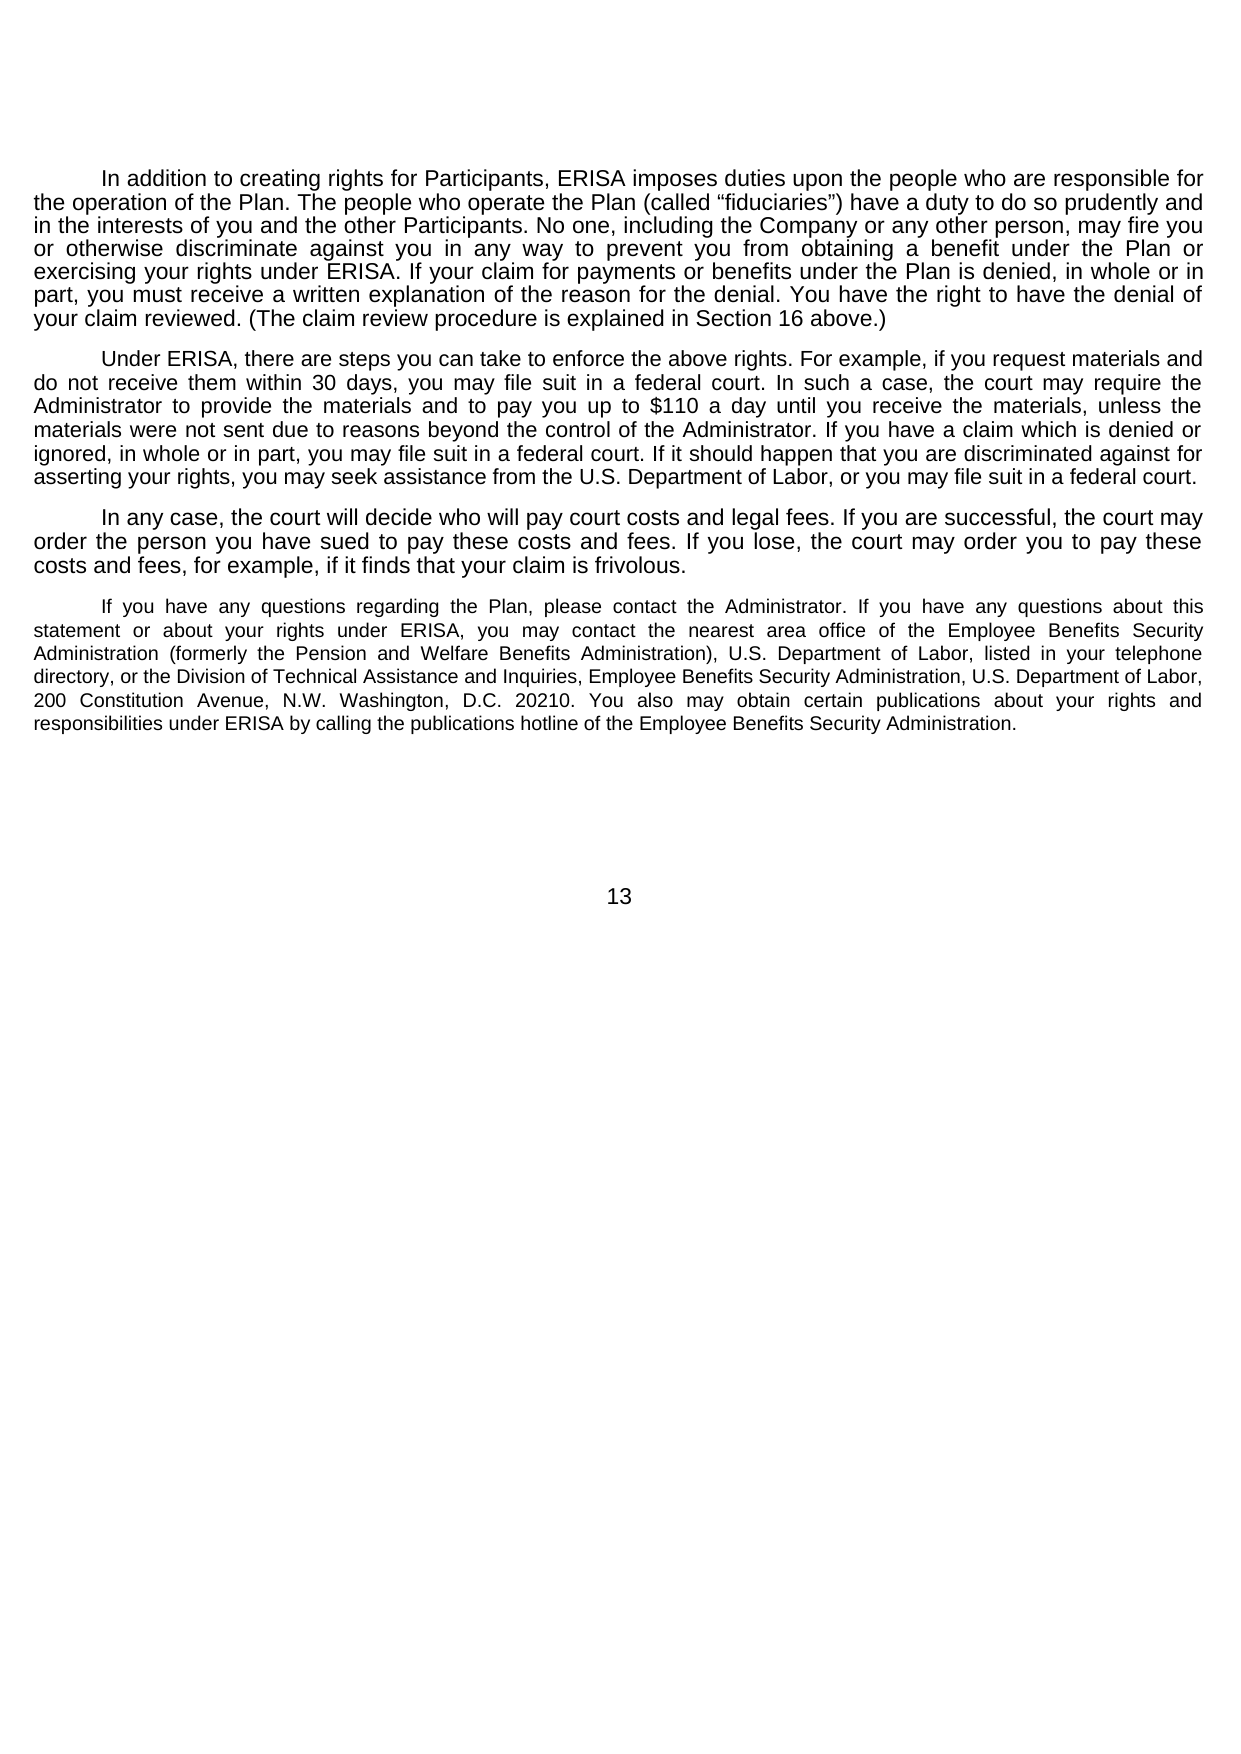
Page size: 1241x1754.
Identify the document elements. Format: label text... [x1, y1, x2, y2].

text In any case, the court will decide who will pay court costs and legal fees. If you are successful, the court may order the person you have sued to pay these costs and fees. If you lose, the court may order you to pay these costs and fees, for example, if it finds that your claim is frivolous. [33, 506, 1205, 578]
text Under ERISA, there are steps you can take to enforce the above rights. For example, if you request materials and do not receive them within 30 days, you may file suit in a federal court. In such a case, the court may require the Administrator to provide the materials and to pay you up to $110 a day until you receive the materials, unless the materials were not sent due to reasons beyond the control of the Administrator. If you have a claim which is denied or ignored, in whole or in part, you may file suit in a federal court. If it should happen that you are discriminated against for asserting your rights, you may seek assistance from the U.S. Department of Labor, or you may file suit in a federal court. [33, 348, 1205, 489]
text 13 [33, 883, 1205, 909]
text If you have any questions regarding the Plan, please contact the Administrator. If you have any questions about this statement or about your rights under ERISA, you may contact the nearest area office of the Employee Benefits Security Administration (formerly the Pension and Welfare Benefits Administration), U.S. Department of Labor, listed in your telephone directory, or the Division of Technical Assistance and Inquiries, Employee Benefits Security Administration, U.S. Department of Labor, 200 Constitution Avenue, N.W. Washington, D.C. 20210. You also may obtain certain publications about your rights and responsibilities under ERISA by calling the publications hotline of the Employee Benefits Security Administration. [33, 595, 1205, 734]
text In addition to creating rights for Participants, ERISA imposes duties upon the people who are responsible for the operation of the Plan. The people who operate the Plan (called “fiduciaries”) have a duty to do so prudently and in the interests of you and the other Participants. No one, including the Company or any other person, may fire you or otherwise discriminate against you in any way to prevent you from obtaining a benefit under the Plan or exercising your rights under ERISA. If your claim for payments or benefits under the Plan is denied, in whole or in part, you must receive a written explanation of the reason for the denial. You have the right to have the denial of your claim reviewed. (The claim review procedure is explained in Section 16 above.) [33, 168, 1205, 331]
